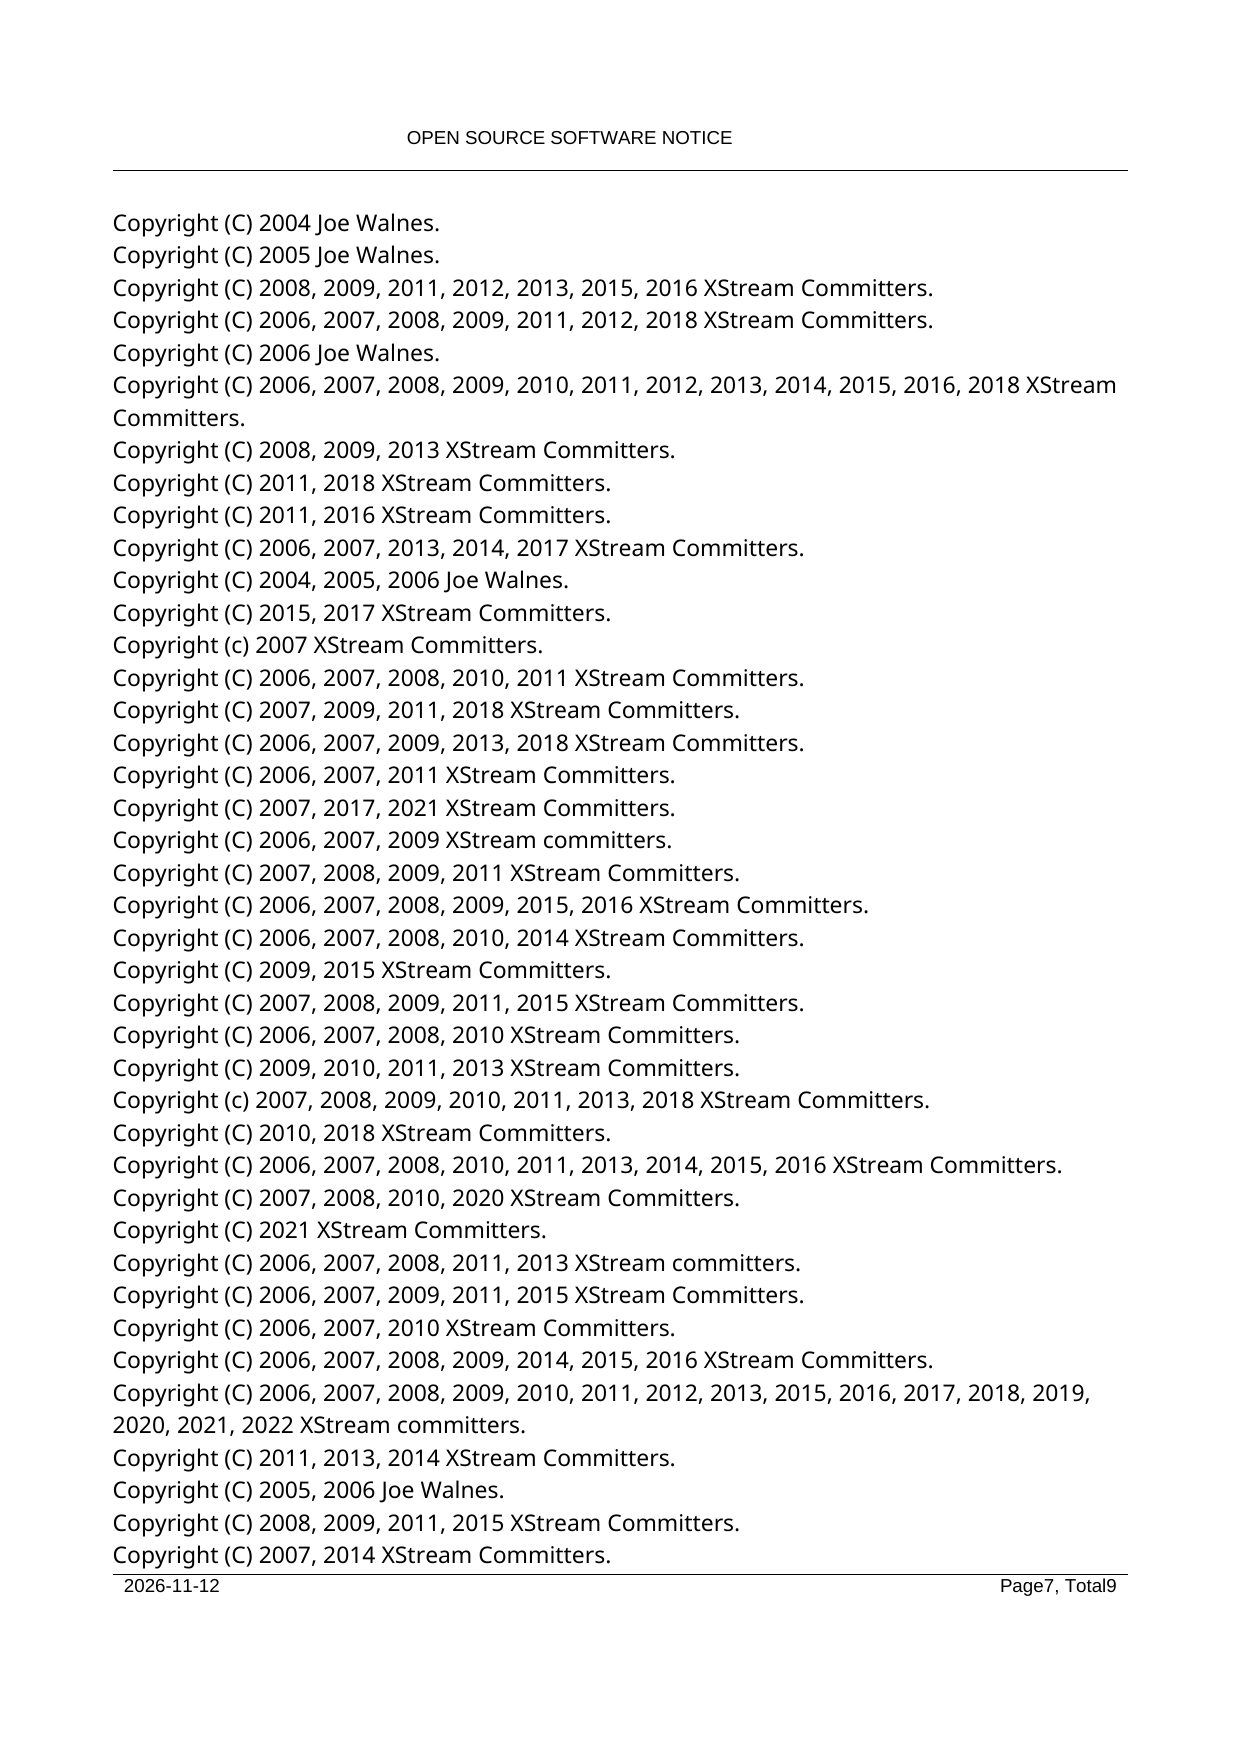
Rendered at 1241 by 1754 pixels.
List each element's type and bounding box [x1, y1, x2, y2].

text [112, 206, 1128, 1571]
